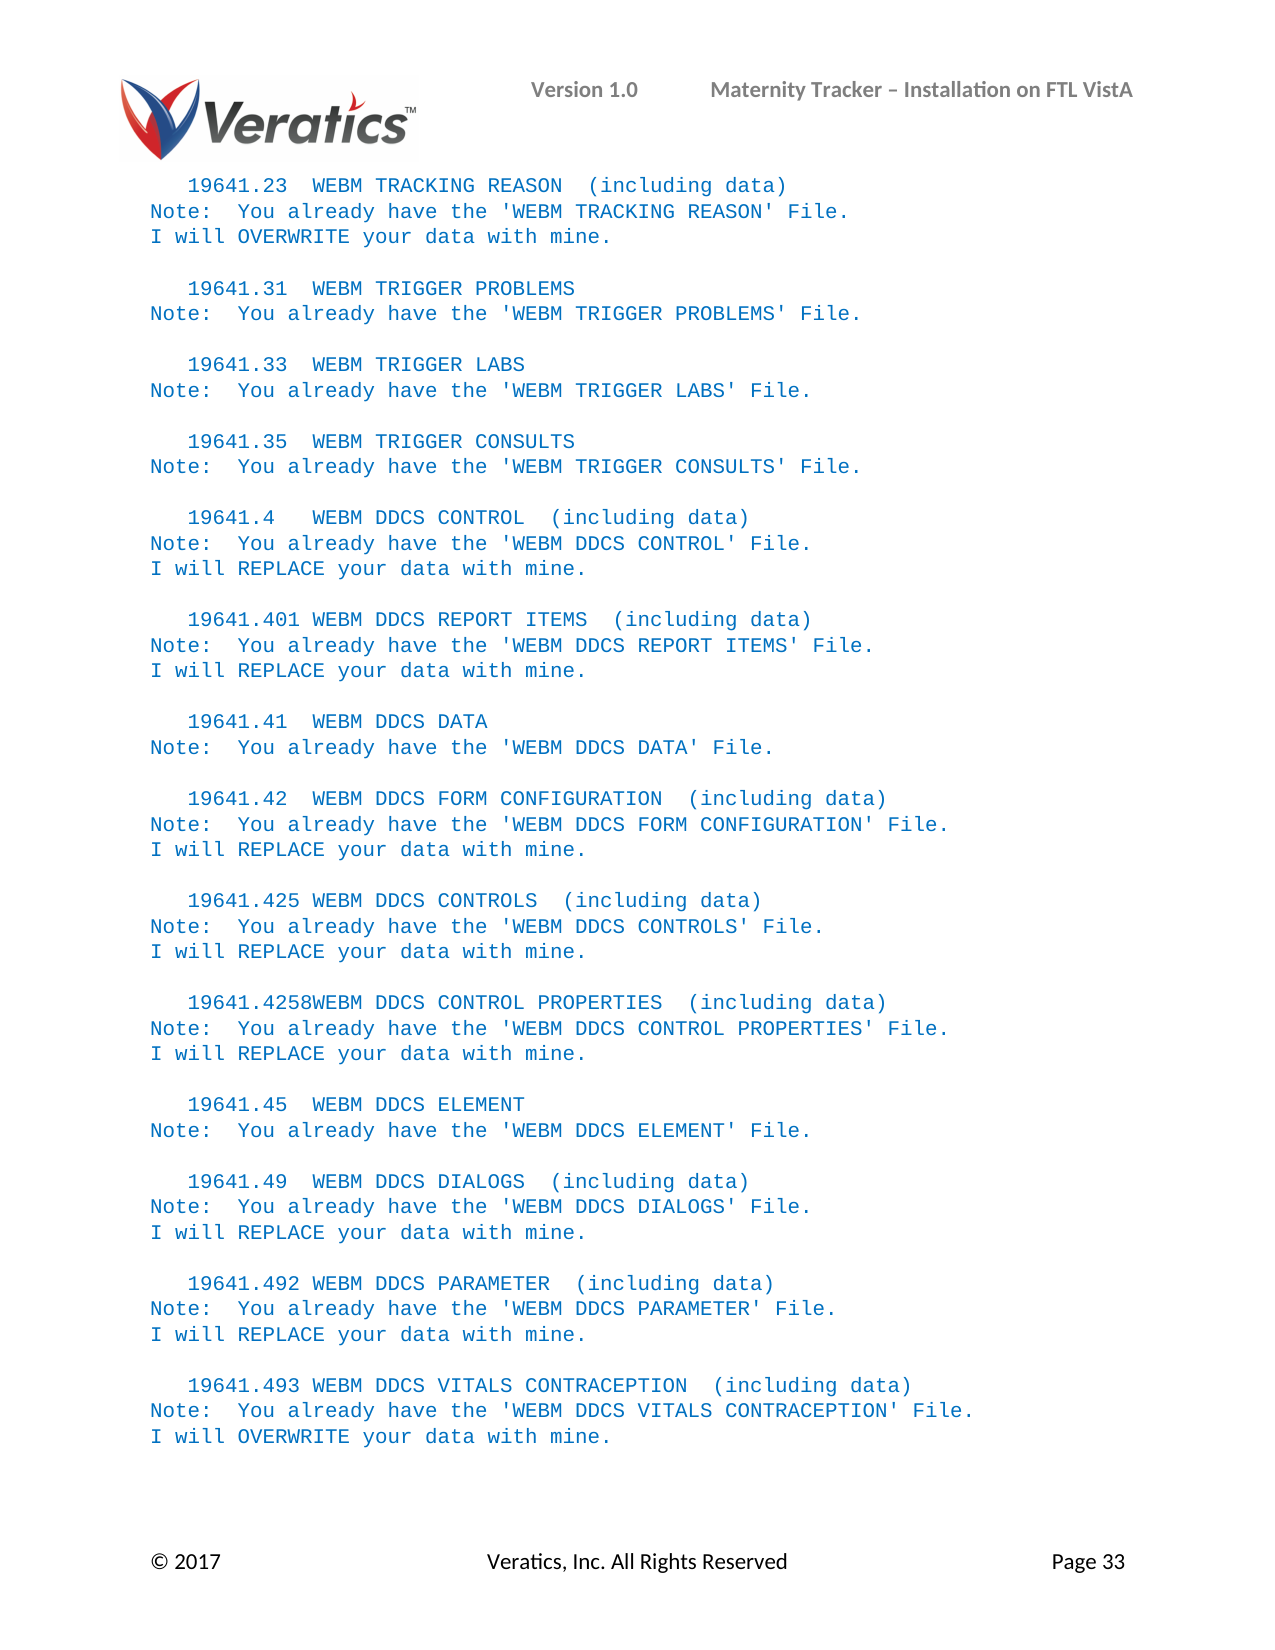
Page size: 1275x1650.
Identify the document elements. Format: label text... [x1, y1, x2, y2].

text 19641.4258WEBM DDCS CONTROL PROPERTIES (including data) [150, 992, 1125, 1016]
text I will REPLACE your data with mine. [150, 660, 1125, 684]
text Note: You already have the 'WEBM DDCS CONTROL PROPERTIES' File. [150, 1018, 1125, 1041]
text 19641.42 WEBM DDCS FORM CONFIGURATION (including data) [150, 788, 1125, 812]
text Note: You already have the 'WEBM DDCS PARAMETER' File. [150, 1298, 1125, 1322]
picture [118, 75, 419, 162]
text Note: You already have the 'WEBM TRIGGER PROBLEMS' File. [150, 303, 1125, 327]
text 19641.401 WEBM DDCS REPORT ITEMS (including data) [150, 609, 1125, 633]
text I will REPLACE your data with mine. [150, 941, 1125, 965]
text I will REPLACE your data with mine. [150, 839, 1125, 863]
text Note: You already have the 'WEBM DDCS DIALOGS' File. [150, 1196, 1125, 1220]
text I will REPLACE your data with mine. [150, 558, 1125, 582]
text 19641.35 WEBM TRIGGER CONSULTS [150, 431, 1125, 454]
text Note: You already have the 'WEBM DDCS FORM CONFIGURATION' File. [150, 813, 1125, 837]
text 19641.492 WEBM DDCS PARAMETER (including data) [150, 1273, 1125, 1297]
text I will REPLACE your data with mine. [150, 1043, 1125, 1067]
text Note: You already have the 'WEBM DDCS REPORT ITEMS' File. [150, 635, 1125, 658]
text Note: You already have the 'WEBM DDCS VITALS CONTRACEPTION' File. [150, 1401, 1125, 1424]
text Note: You already have the 'WEBM DDCS CONTROLS' File. [150, 916, 1125, 939]
text 19641.49 WEBM DDCS DIALOGS (including data) [150, 1171, 1125, 1194]
text Note: You already have the 'WEBM TRIGGER LABS' File. [150, 380, 1125, 403]
text I will OVERWRITE your data with mine. [150, 227, 1125, 250]
text 19641.33 WEBM TRIGGER LABS [150, 354, 1125, 378]
text 19641.4 WEBM DDCS CONTROL (including data) [150, 507, 1125, 531]
text I will OVERWRITE your data with mine. [150, 1426, 1125, 1450]
text Note: You already have the 'WEBM TRACKING REASON' File. [150, 201, 1125, 225]
text Note: You already have the 'WEBM DDCS ELEMENT' File. [150, 1120, 1125, 1143]
text 19641.493 WEBM DDCS VITALS CONTRACEPTION (including data) [150, 1375, 1125, 1399]
text Note: You already have the 'WEBM TRIGGER CONSULTS' File. [150, 456, 1125, 480]
text 19641.23 WEBM TRACKING REASON (including data) [150, 176, 1125, 199]
text 19641.425 WEBM DDCS CONTROLS (including data) [150, 890, 1125, 914]
text 19641.31 WEBM TRIGGER PROBLEMS [150, 278, 1125, 301]
text 19641.45 WEBM DDCS ELEMENT [150, 1094, 1125, 1118]
text I will REPLACE your data with mine. [150, 1324, 1125, 1348]
text I will REPLACE your data with mine. [150, 1222, 1125, 1246]
text Note: You already have the 'WEBM DDCS CONTROL' File. [150, 533, 1125, 556]
text 19641.41 WEBM DDCS DATA [150, 711, 1125, 735]
text Note: You already have the 'WEBM DDCS DATA' File. [150, 737, 1125, 761]
